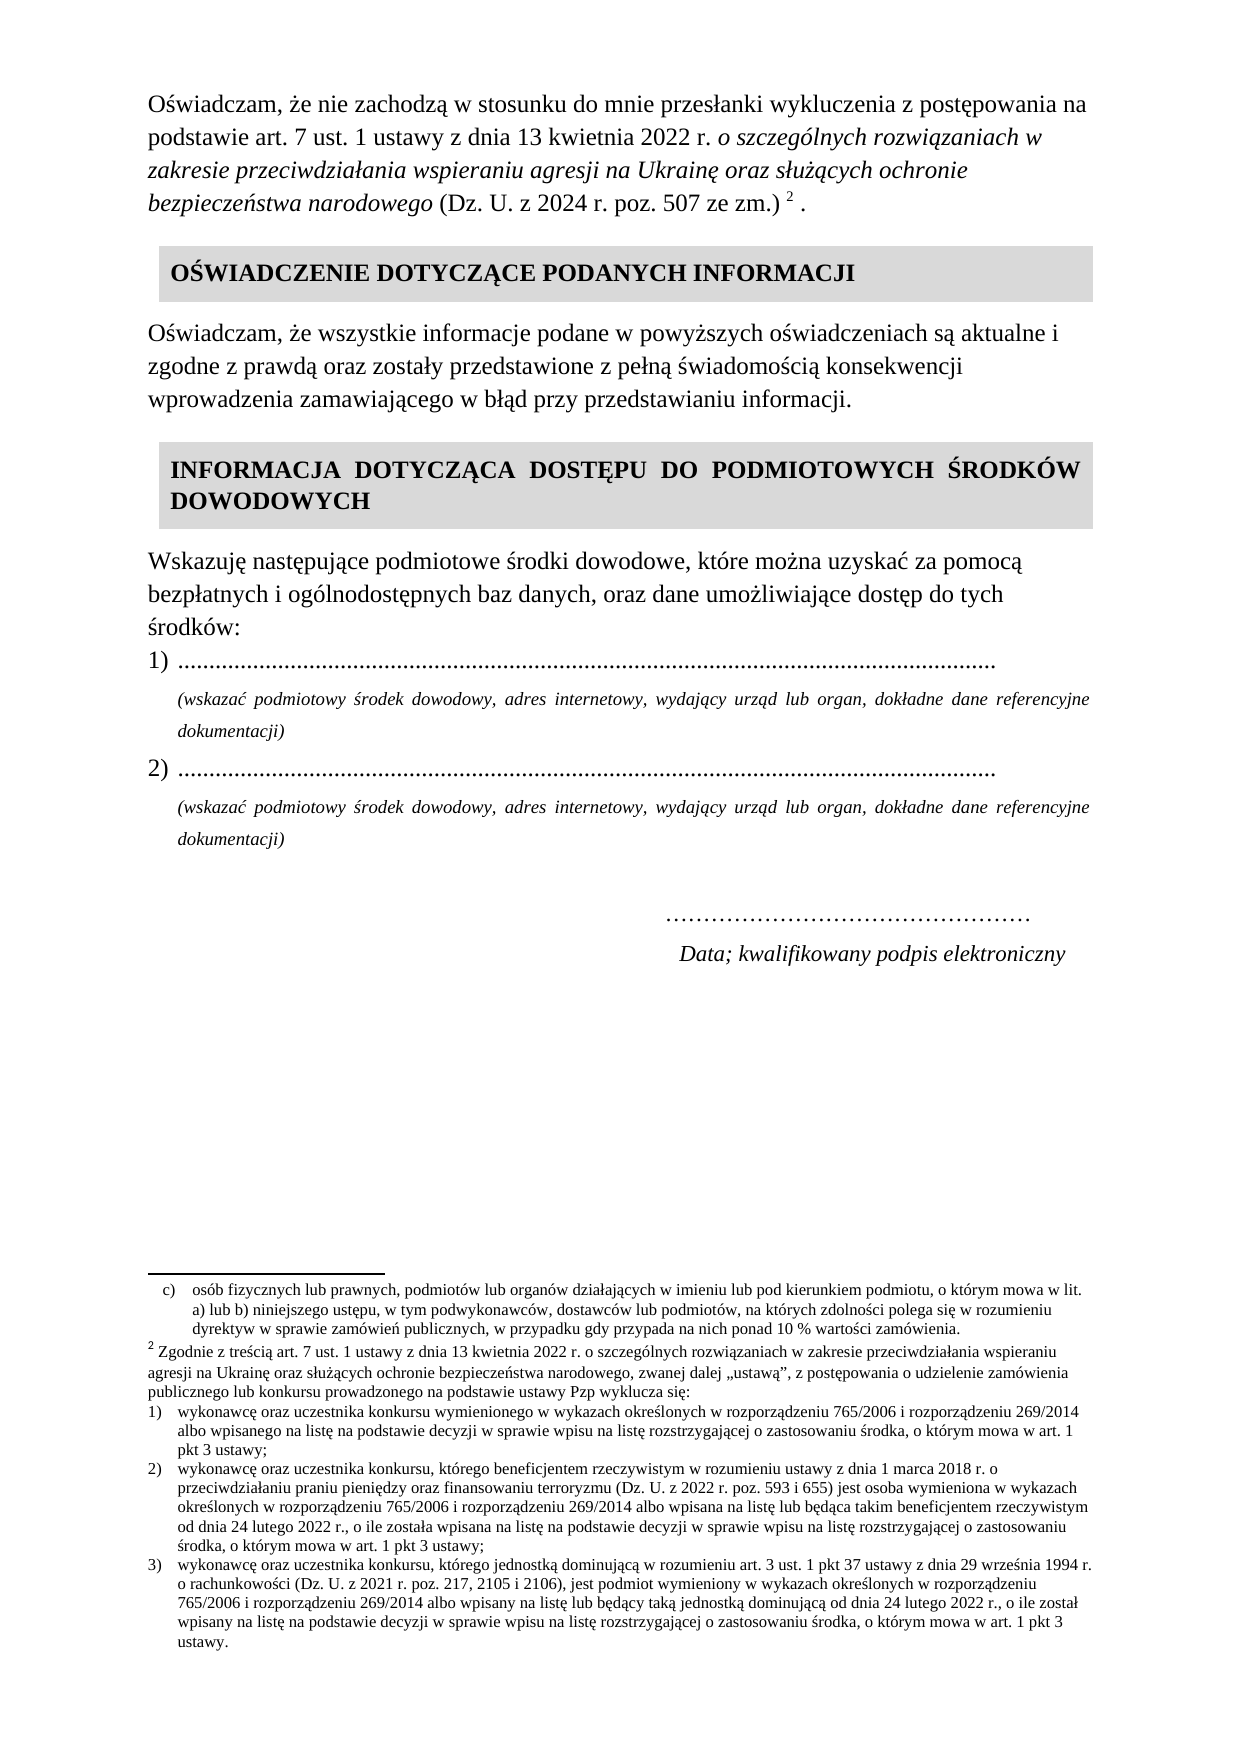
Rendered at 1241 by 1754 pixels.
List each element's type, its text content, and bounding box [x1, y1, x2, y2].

text (wskazać podmiotowy środek dowodowy, adres internetowy, wydający urząd lub organ, dokładne dane referencyjne dokumentacji) [177, 688, 1093, 742]
list ................................................................................................................................... [148, 753, 1093, 781]
table_header INFORMACJA DOTYCZĄCA DOSTĘPU DO PODMIOTOWYCH ŚRODKÓW DOWODOWYCH [159, 442, 1093, 529]
text Data; kwalifikowany podpis elektroniczny [679, 940, 1093, 966]
text (wskazać podmiotowy środek dowodowy, adres internetowy, wydający urząd lub organ, dokładne dane referencyjne dokumentacji) [177, 796, 1093, 849]
table_header OŚWIADCZENIE DOTYCZĄCE PODANYCH INFORMACJI [159, 246, 1093, 302]
list ................................................................................................................................... [148, 645, 1093, 674]
text ………………………………………… [532, 900, 1093, 927]
text Wskazuję następujące podmiotowe środki dowodowe, które można uzyskać za pomocą bezpłatnych i ogólnodostępnych baz danych, oraz dane umożliwiające dostęp do tych środków: [148, 546, 1093, 641]
text Oświadczam, że wszystkie informacje podane w powyższych oświadczeniach są aktualne i zgodne z prawdą oraz zostały przedstawione z pełną świadomością konsekwencji wprowadzenia zamawiającego w błąd przy przedstawianiu informacji. [148, 318, 1093, 413]
text Oświadczam, że nie zachodzą w stosunku do mnie przesłanki wykluczenia z postępowania na podstawie art. 7 ust. 1 ustawy z dnia 13 kwietnia 2022 r. o szczególnych rozwiązaniach w zakresie przeciwdziałania wspieraniu agresji na Ukrainę oraz służących ochronie bezpieczeństwa narodowego (Dz. U. z 2024 r. poz. 507 ze zm.) . [148, 89, 1093, 216]
